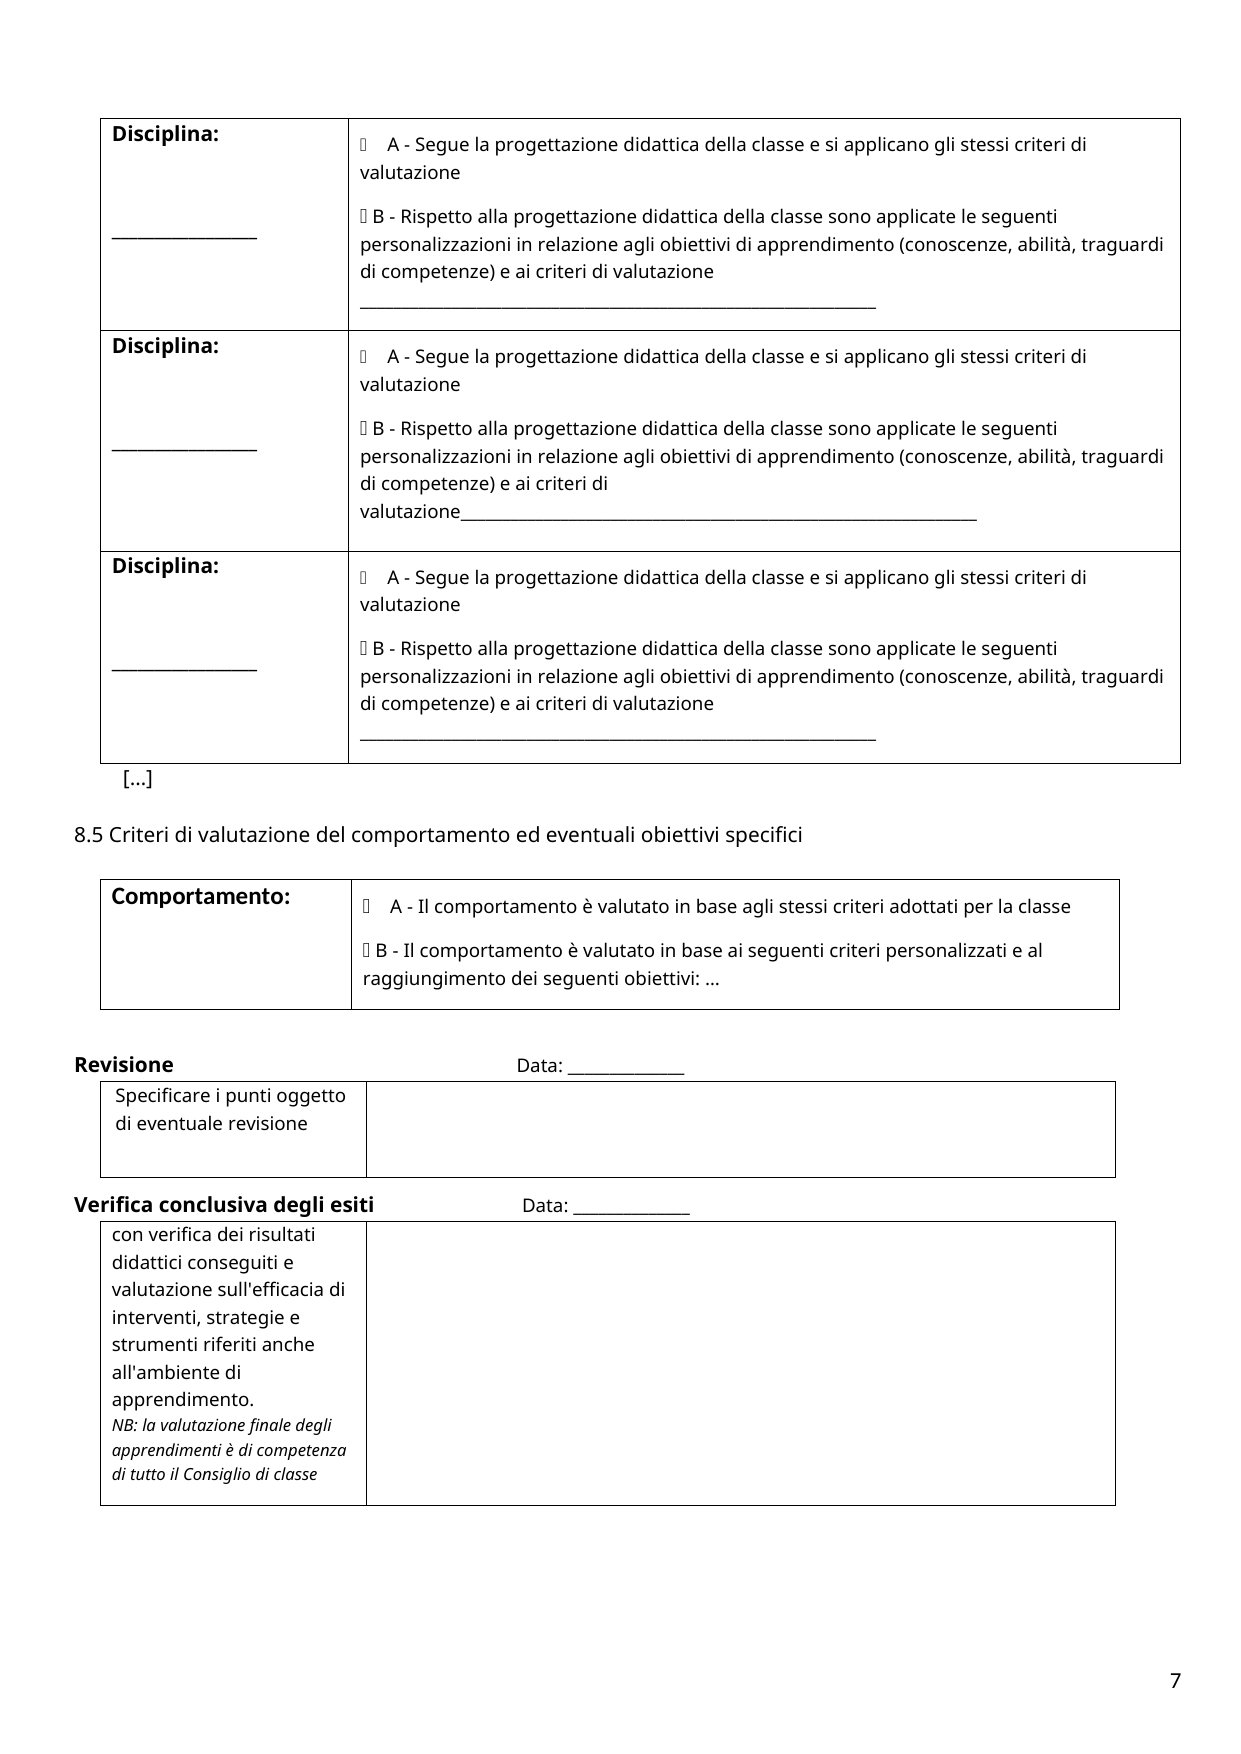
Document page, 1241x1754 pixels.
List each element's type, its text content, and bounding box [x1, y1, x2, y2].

table_header Comportamento: [101, 880, 351, 1009]
table_header con verifica dei risultati didattici conseguiti e valutazione sull'efficacia di interventi, strategie e strumenti riferiti anche all'ambiente di apprendimento. NB: la valutazione finale degli apprendimenti è di competenza di tutto il Consiglio di classe [101, 1222, 366, 1504]
text Verifica conclusiva degli esiti Data: ______________ [74, 1190, 1181, 1218]
table_cell A - Segue la progettazione didattica della classe e si applicano gli stessi criteri di valutazione B - Rispetto alla progettazione didattica della classe sono applicate le seguenti personalizzazioni in relazione agli obiettivi di apprendimento (conoscenze, abilità, traguardi di competenze) e ai criteri di valutazione______________________________________________________________ [349, 331, 1180, 551]
table_header [367, 1222, 1115, 1504]
table_cell Disciplina: _________________ [101, 552, 348, 762]
table_header Specificare i punti oggetto di eventuale revisione [101, 1082, 366, 1177]
table_header [367, 1082, 1115, 1177]
text […] [74, 763, 1181, 792]
text 8.5 Criteri di valutazione del comportamento ed eventuali obiettivi specifici [74, 820, 1181, 849]
table_header A - Segue la progettazione didattica della classe e si applicano gli stessi criteri di valutazione B - Rispetto alla progettazione didattica della classe sono applicate le seguenti personalizzazioni in relazione agli obiettivi di apprendimento (conoscenze, abilità, traguardi di competenze) e ai criteri di valutazione ______________________________________________________________ [349, 119, 1180, 330]
text Revisione Data: ______________ [74, 1051, 1181, 1079]
table_header A - Il comportamento è valutato in base agli stessi criteri adottati per la classe B - Il comportamento è valutato in base ai seguenti criteri personalizzati e al raggiungimento dei seguenti obiettivi: … [352, 880, 1119, 1009]
table_header Disciplina: _________________ [101, 119, 348, 330]
table_cell Disciplina: _________________ [101, 331, 348, 551]
table_cell A - Segue la progettazione didattica della classe e si applicano gli stessi criteri di valutazione B - Rispetto alla progettazione didattica della classe sono applicate le seguenti personalizzazioni in relazione agli obiettivi di apprendimento (conoscenze, abilità, traguardi di competenze) e ai criteri di valutazione ______________________________________________________________ [349, 552, 1180, 762]
